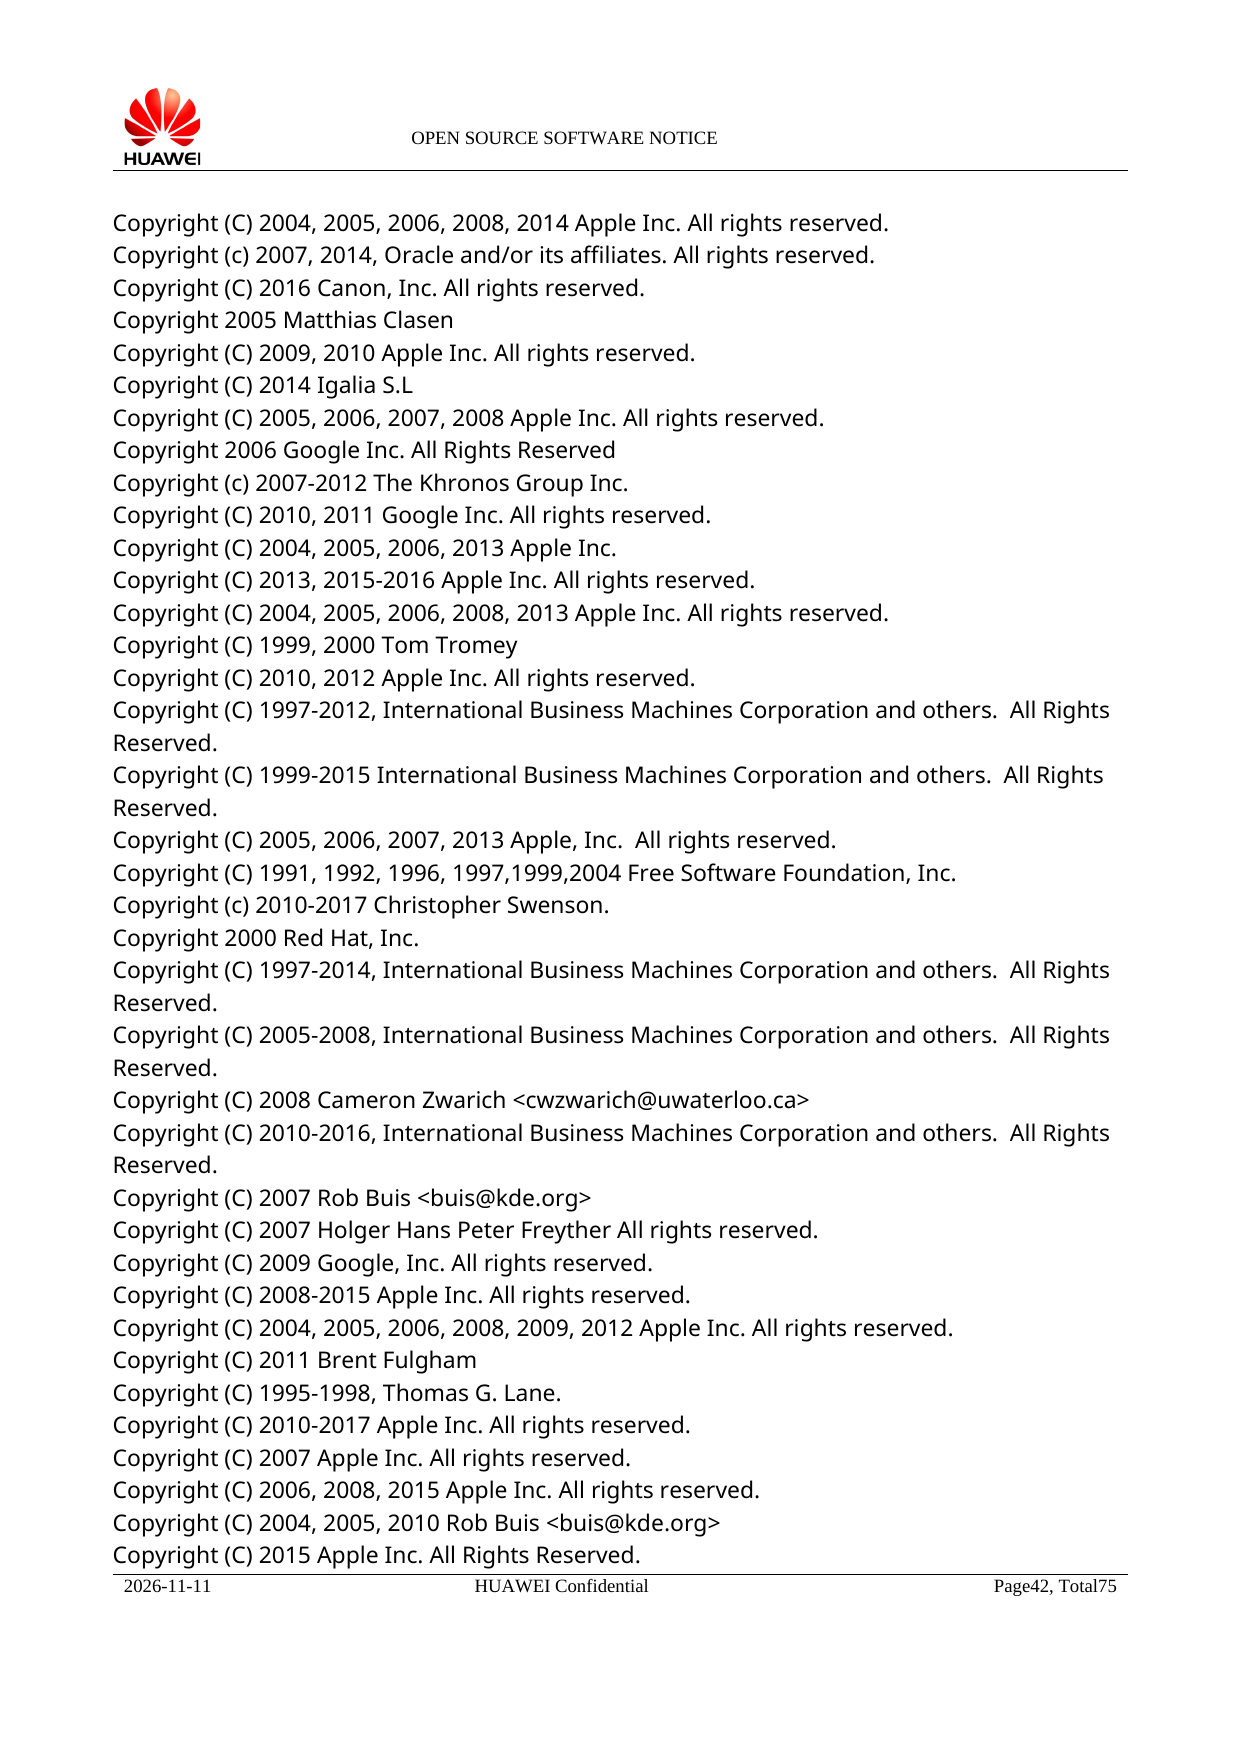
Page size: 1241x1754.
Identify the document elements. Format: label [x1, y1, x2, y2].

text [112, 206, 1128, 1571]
picture [124, 88, 201, 165]
